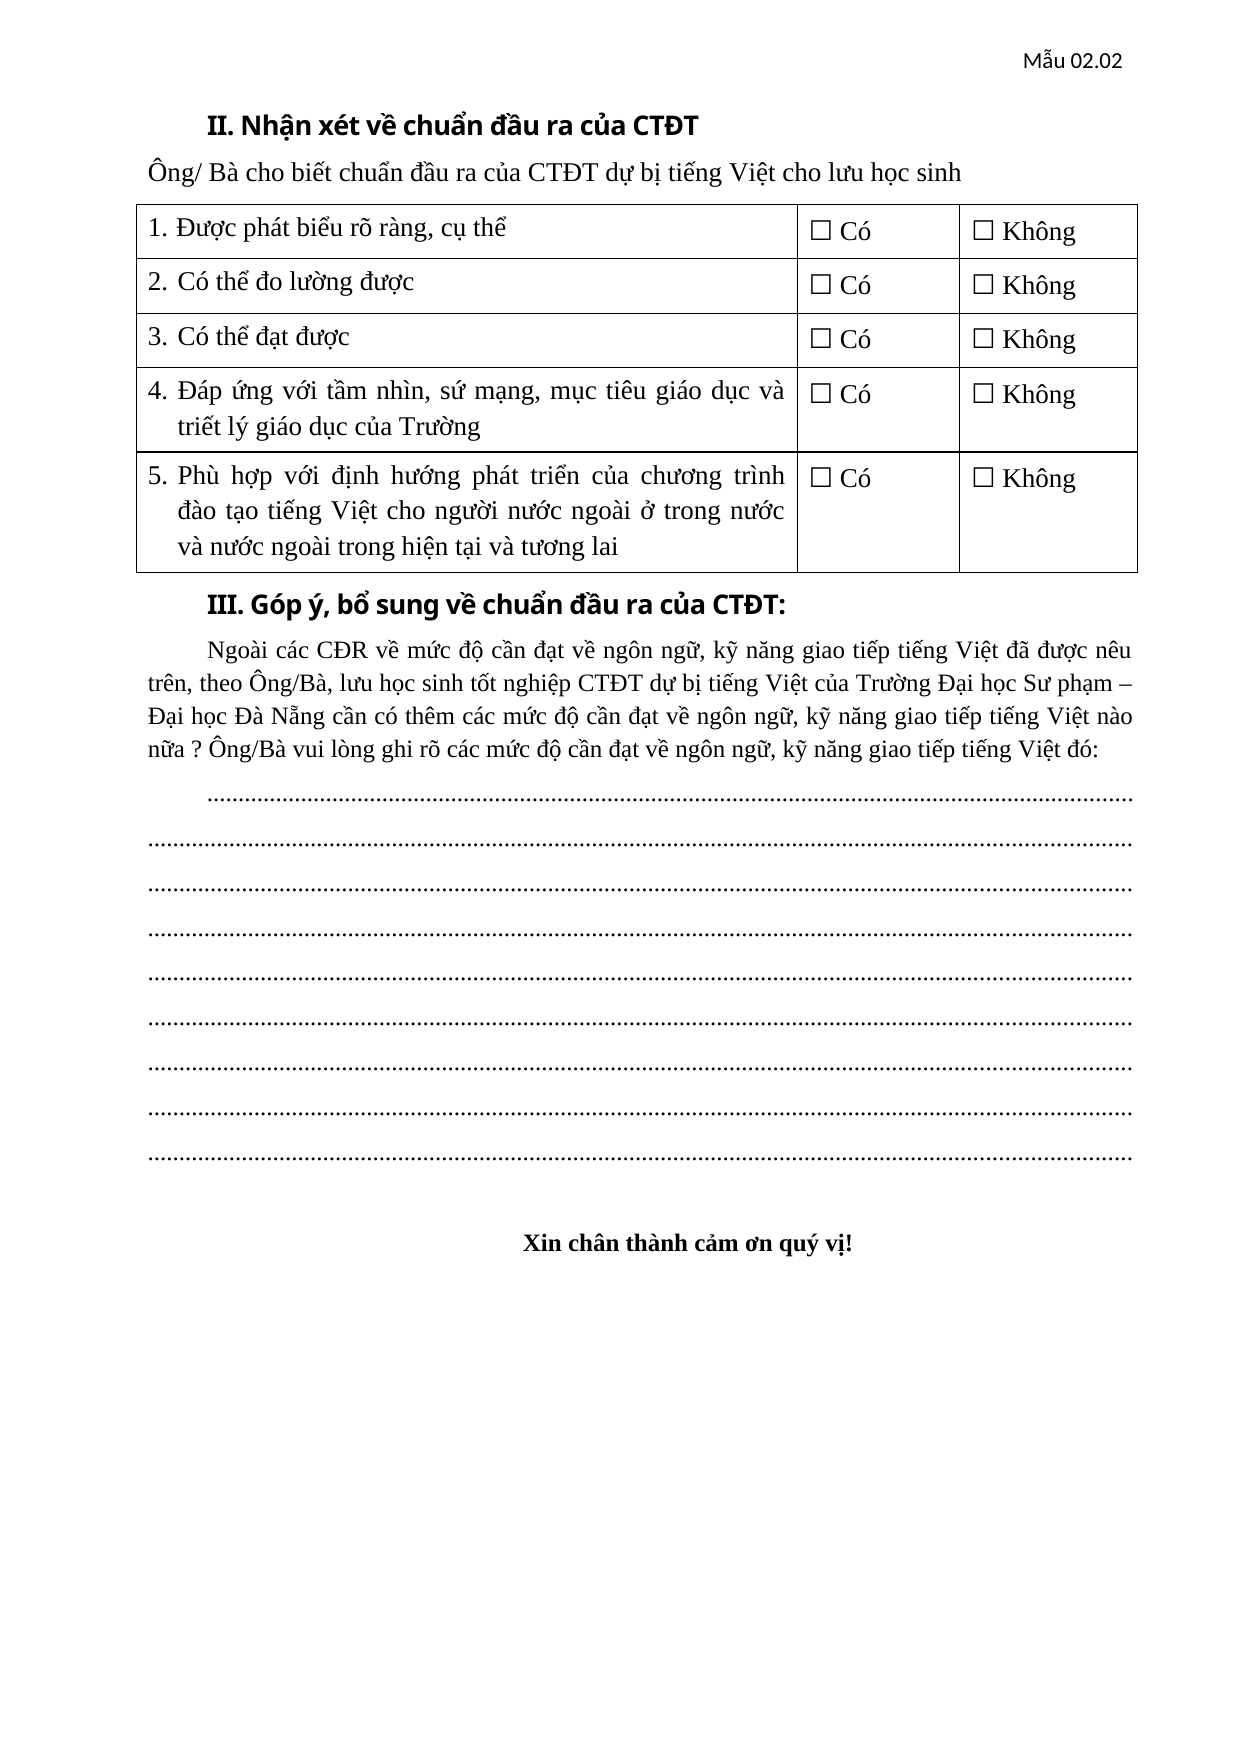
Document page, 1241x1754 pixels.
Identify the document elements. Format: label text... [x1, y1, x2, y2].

table_cell Phù hợp với định hướng phát triển của chương trình đào tạo tiếng Việt cho người nước ngoài ở trong nước và nước ngoài trong hiện tại và tương lai [137, 453, 797, 572]
table_cell Không [960, 453, 1137, 572]
table_cell Có [798, 453, 959, 572]
text Ngoài các CĐR về mức độ cần đạt về ngôn ngữ, kỹ năng giao tiếp tiếng Việt đã được nêu trên, theo Ông/Bà, lưu học sinh tốt nghiệp CTĐT dự bị tiếng Việt của Trường Đại học Sư phạm – Đại học Đà Nẵng cần có thêm các mức độ cần đạt về ngôn ngữ, kỹ năng giao tiếp tiếng Việt nào nữa ? Ông/Bà vui lòng ghi rõ các mức độ cần đạt về ngôn ngữ, kỹ năng giao tiếp tiếng Việt đó: [148, 635, 1134, 763]
table_cell Có [798, 259, 959, 312]
table_cell Không [960, 314, 1137, 367]
subtitle II. Nhận xét về chuẩn đầu ra của CTĐT [148, 106, 1134, 143]
subtitle III. Góp ý, bổ sung về chuẩn đầu ra của CTĐT: [148, 585, 1134, 622]
text Ông/ Bà cho biết chuẩn đầu ra của CTĐT dự bị tiếng Việt cho lưu học sinh [148, 156, 1134, 187]
table_cell Không [960, 368, 1137, 451]
table_header Có [798, 205, 959, 258]
table_cell Có thể đo lường được [137, 259, 797, 312]
table_header Không [960, 205, 1137, 258]
table_cell Có [798, 368, 959, 451]
table_header Được phát biểu rõ ràng, cụ thể [137, 205, 797, 258]
table_cell Đáp ứng với tầm nhìn, sứ mạng, mục tiêu giáo dục và triết lý giáo dục của Trường [137, 368, 797, 451]
table_cell Có thể đạt được [137, 314, 797, 367]
table_cell Không [960, 259, 1137, 312]
text Xin chân thành cảm ơn quý vị! [148, 1228, 1134, 1257]
table_cell Có [798, 314, 959, 367]
